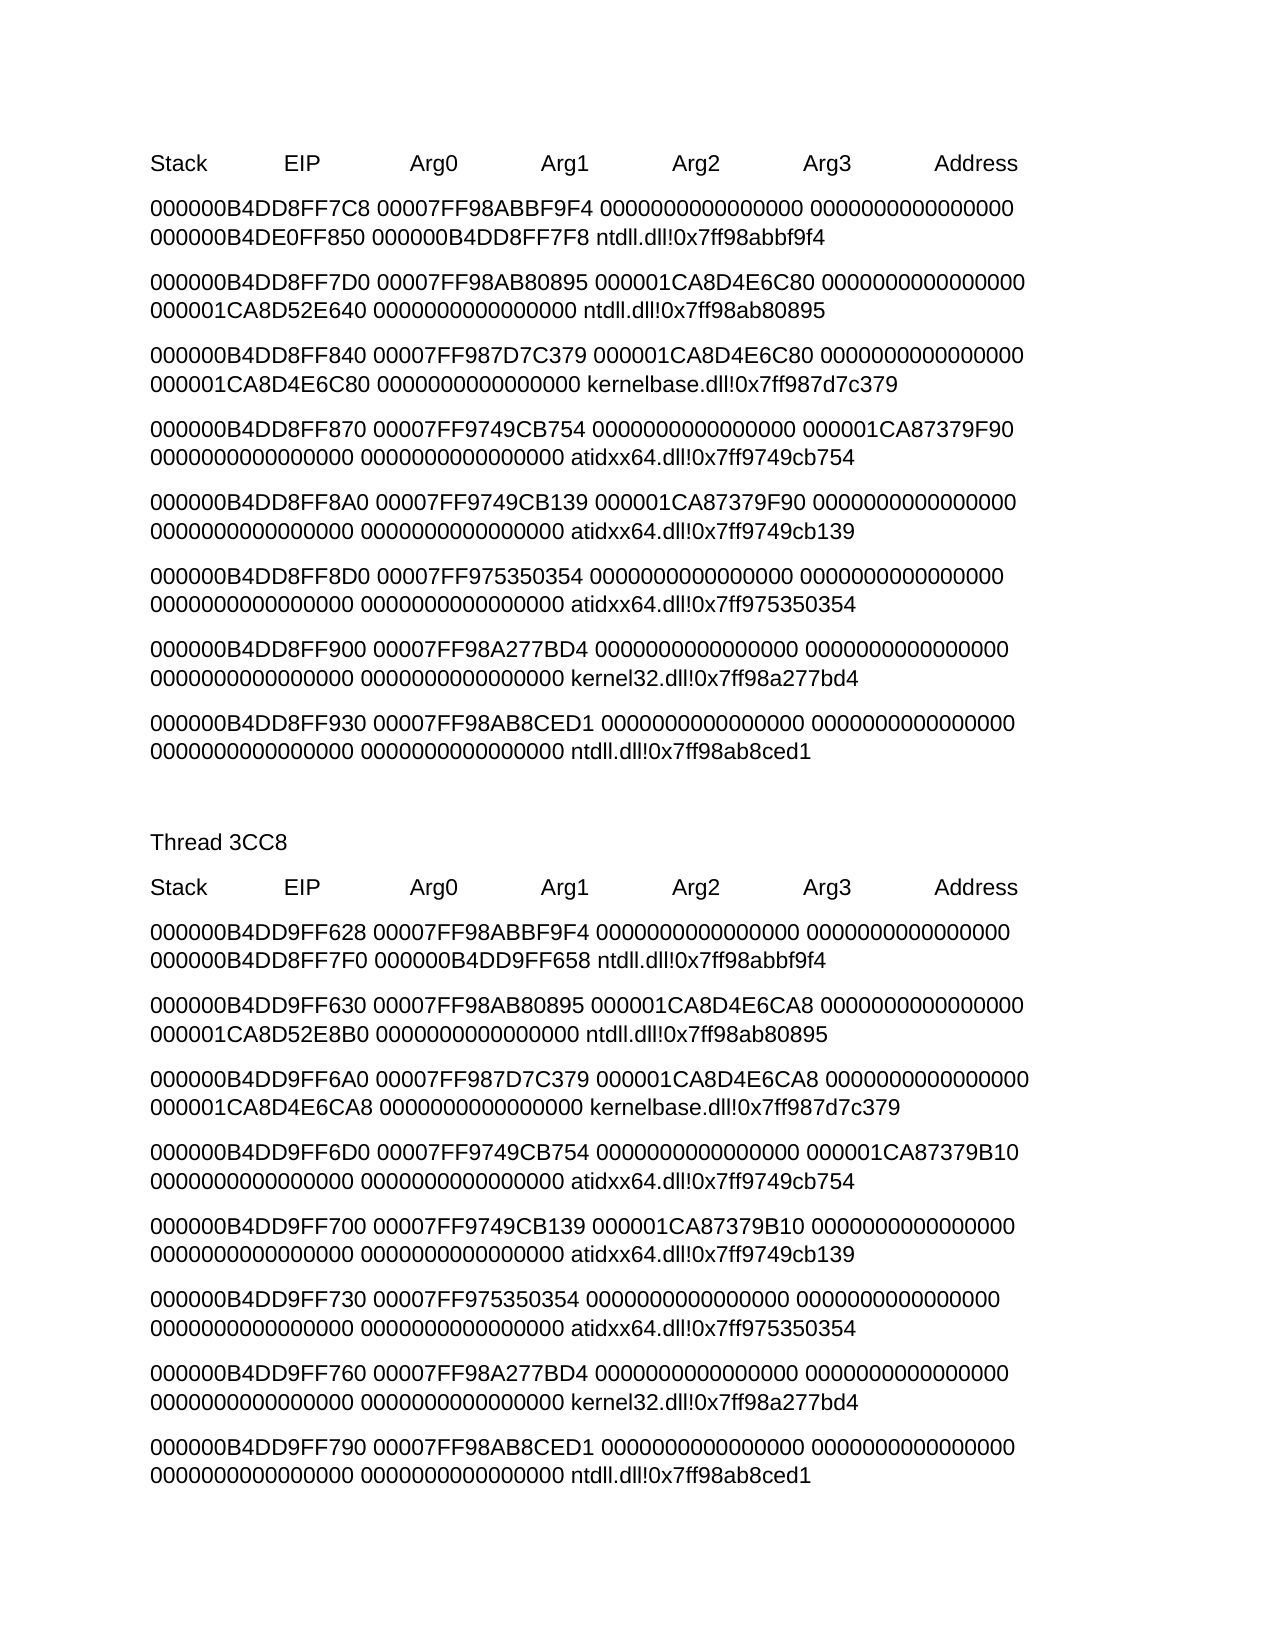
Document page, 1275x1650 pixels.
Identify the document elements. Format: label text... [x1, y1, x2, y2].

text 000000B4DD9FF630 00007FF98AB80895 000001CA8D4E6CA8 0000000000000000 000001CA8D52E8B0 0000000000000000 ntdll.dll!0x7ff98ab80895 [150, 992, 1125, 1047]
text 000000B4DD8FF8D0 00007FF975350354 0000000000000000 0000000000000000 0000000000000000 0000000000000000 atidxx64.dll!0x7ff975350354 [150, 563, 1125, 618]
text 000000B4DD9FF6A0 00007FF987D7C379 000001CA8D4E6CA8 0000000000000000 000001CA8D4E6CA8 0000000000000000 kernelbase.dll!0x7ff987d7c379 [150, 1066, 1125, 1121]
text 000000B4DD8FF870 00007FF9749CB754 0000000000000000 000001CA87379F90 0000000000000000 0000000000000000 atidxx64.dll!0x7ff9749cb754 [150, 416, 1125, 471]
text 000000B4DD8FF930 00007FF98AB8CED1 0000000000000000 0000000000000000 0000000000000000 0000000000000000 ntdll.dll!0x7ff98ab8ced1 [150, 710, 1125, 765]
text 000000B4DD8FF7D0 00007FF98AB80895 000001CA8D4E6C80 0000000000000000 000001CA8D52E640 0000000000000000 ntdll.dll!0x7ff98ab80895 [150, 269, 1125, 323]
text 000000B4DD8FF8A0 00007FF9749CB139 000001CA87379F90 0000000000000000 0000000000000000 0000000000000000 atidxx64.dll!0x7ff9749cb139 [150, 489, 1125, 544]
text 000000B4DD9FF700 00007FF9749CB139 000001CA87379B10 0000000000000000 0000000000000000 0000000000000000 atidxx64.dll!0x7ff9749cb139 [150, 1213, 1125, 1268]
text 000000B4DD9FF628 00007FF98ABBF9F4 0000000000000000 0000000000000000 000000B4DD8FF7F0 000000B4DD9FF658 ntdll.dll!0x7ff98abbf9f4 [150, 919, 1125, 973]
text 000000B4DD8FF900 00007FF98A277BD4 0000000000000000 0000000000000000 0000000000000000 0000000000000000 kernel32.dll!0x7ff98a277bd4 [150, 636, 1125, 691]
text 000000B4DD9FF760 00007FF98A277BD4 0000000000000000 0000000000000000 0000000000000000 0000000000000000 kernel32.dll!0x7ff98a277bd4 [150, 1360, 1125, 1415]
text 000000B4DD9FF730 00007FF975350354 0000000000000000 0000000000000000 0000000000000000 0000000000000000 atidxx64.dll!0x7ff975350354 [150, 1286, 1125, 1341]
text 000000B4DD9FF790 00007FF98AB8CED1 0000000000000000 0000000000000000 0000000000000000 0000000000000000 ntdll.dll!0x7ff98ab8ced1 [150, 1433, 1125, 1488]
text 000000B4DD9FF6D0 00007FF9749CB754 0000000000000000 000001CA87379B10 0000000000000000 0000000000000000 atidxx64.dll!0x7ff9749cb754 [150, 1139, 1125, 1194]
text 000000B4DD8FF840 00007FF987D7C379 000001CA8D4E6C80 0000000000000000 000001CA8D4E6C80 0000000000000000 kernelbase.dll!0x7ff987d7c379 [150, 342, 1125, 397]
text Stack EIP Arg0 Arg1 Arg2 Arg3 Address [150, 874, 1125, 900]
text 000000B4DD8FF7C8 00007FF98ABBF9F4 0000000000000000 0000000000000000 000000B4DE0FF850 000000B4DD8FF7F8 ntdll.dll!0x7ff98abbf9f4 [150, 195, 1125, 250]
text Stack EIP Arg0 Arg1 Arg2 Arg3 Address [150, 150, 1125, 176]
text Thread 3CC8 [150, 828, 1125, 855]
